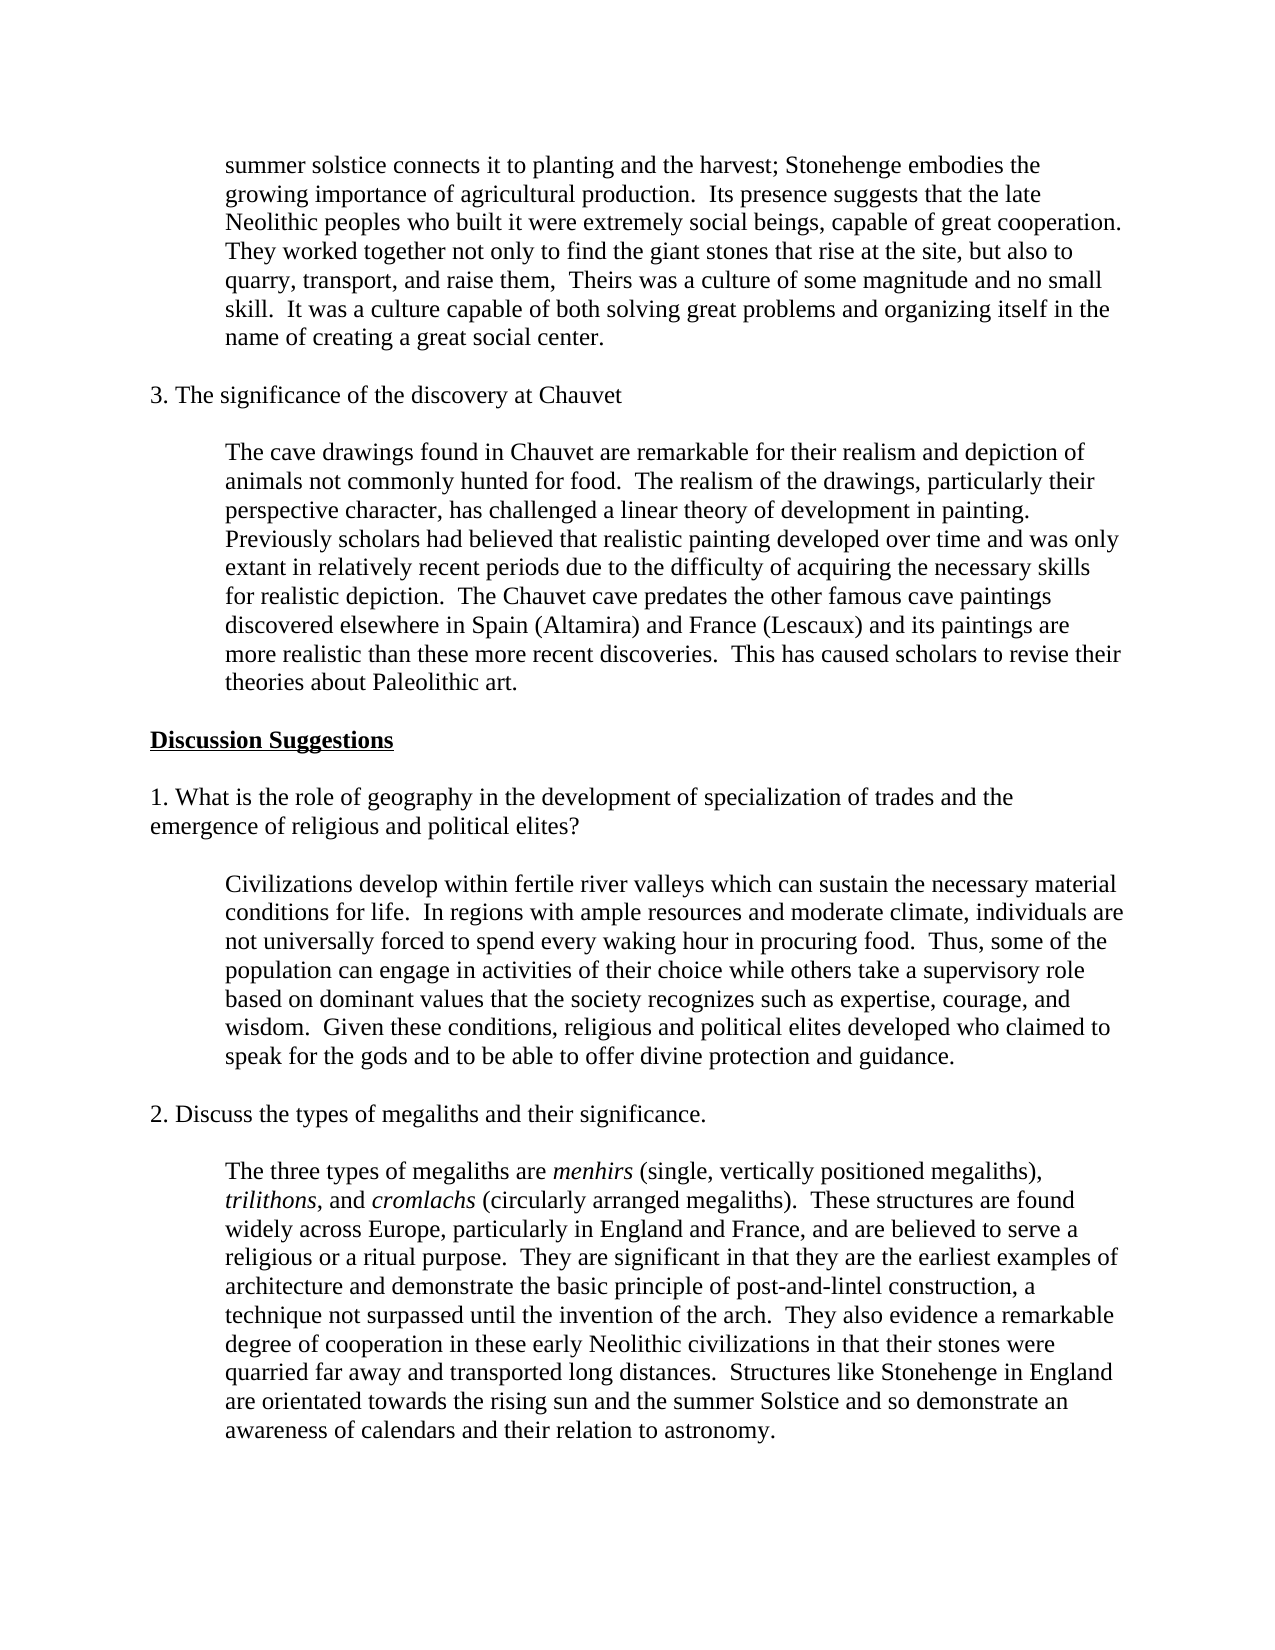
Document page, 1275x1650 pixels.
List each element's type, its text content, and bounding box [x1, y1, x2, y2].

text 1. What is the role of geography in the development of specialization of trades and the emergence of religious and political elites? [150, 782, 1125, 840]
text The three types of megaliths are menhirs (single, vertically positioned megaliths), trilithons, and cromlachs (circularly arranged megaliths). These structures are found widely across Europe, particularly in and , and are believed to serve a religious or a ritual purpose. They are significant in that they are the earliest examples of architecture and demonstrate the basic principle of post-and-lintel construction, a technique not surpassed until the invention of the arch. They also evidence a remarkable degree of cooperation in these early Neolithic civilizations in that their stones were quarried far away and transported long distances. Structures like Stonehenge in are orientated towards the rising sun and the summer Solstice and so demonstrate an awareness of calendars and their relation to astronomy. [225, 1156, 1125, 1444]
text Discussion Suggestions [150, 725, 1125, 754]
text The cave drawings found in Chauvet are remarkable for their realism and depiction of animals not commonly hunted for food. The realism of the drawings, particularly their perspective character, has challenged a linear theory of development in painting. Previously scholars had believed that realistic painting developed over time and was only extant in relatively recent periods due to the difficulty of acquiring the necessary skills for realistic depiction. The Chauvet cave predates the other famous cave paintings discovered elsewhere in () and France (Lescaux) and its paintings are more realistic than these more recent discoveries. This has caused scholars to revise their theories about Paleolithic art. [225, 437, 1125, 696]
text 3. The significance of the discovery at Chauvet [150, 380, 1125, 409]
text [225, 150, 1125, 351]
text Civilizations develop within fertile river valleys which can sustain the necessary material conditions for life. In regions with ample resources and moderate climate, individuals are not universally forced to spend every waking hour in procuring food. Thus, some of the population can engage in activities of their choice while others take a supervisory role based on dominant values that the society recognizes such as expertise, courage, and wisdom. Given these conditions, religious and political elites developed who claimed to speak for the gods and to be able to offer divine protection and guidance. [225, 869, 1125, 1070]
text 2. Discuss the types of megaliths and their significance. [150, 1099, 1125, 1127]
